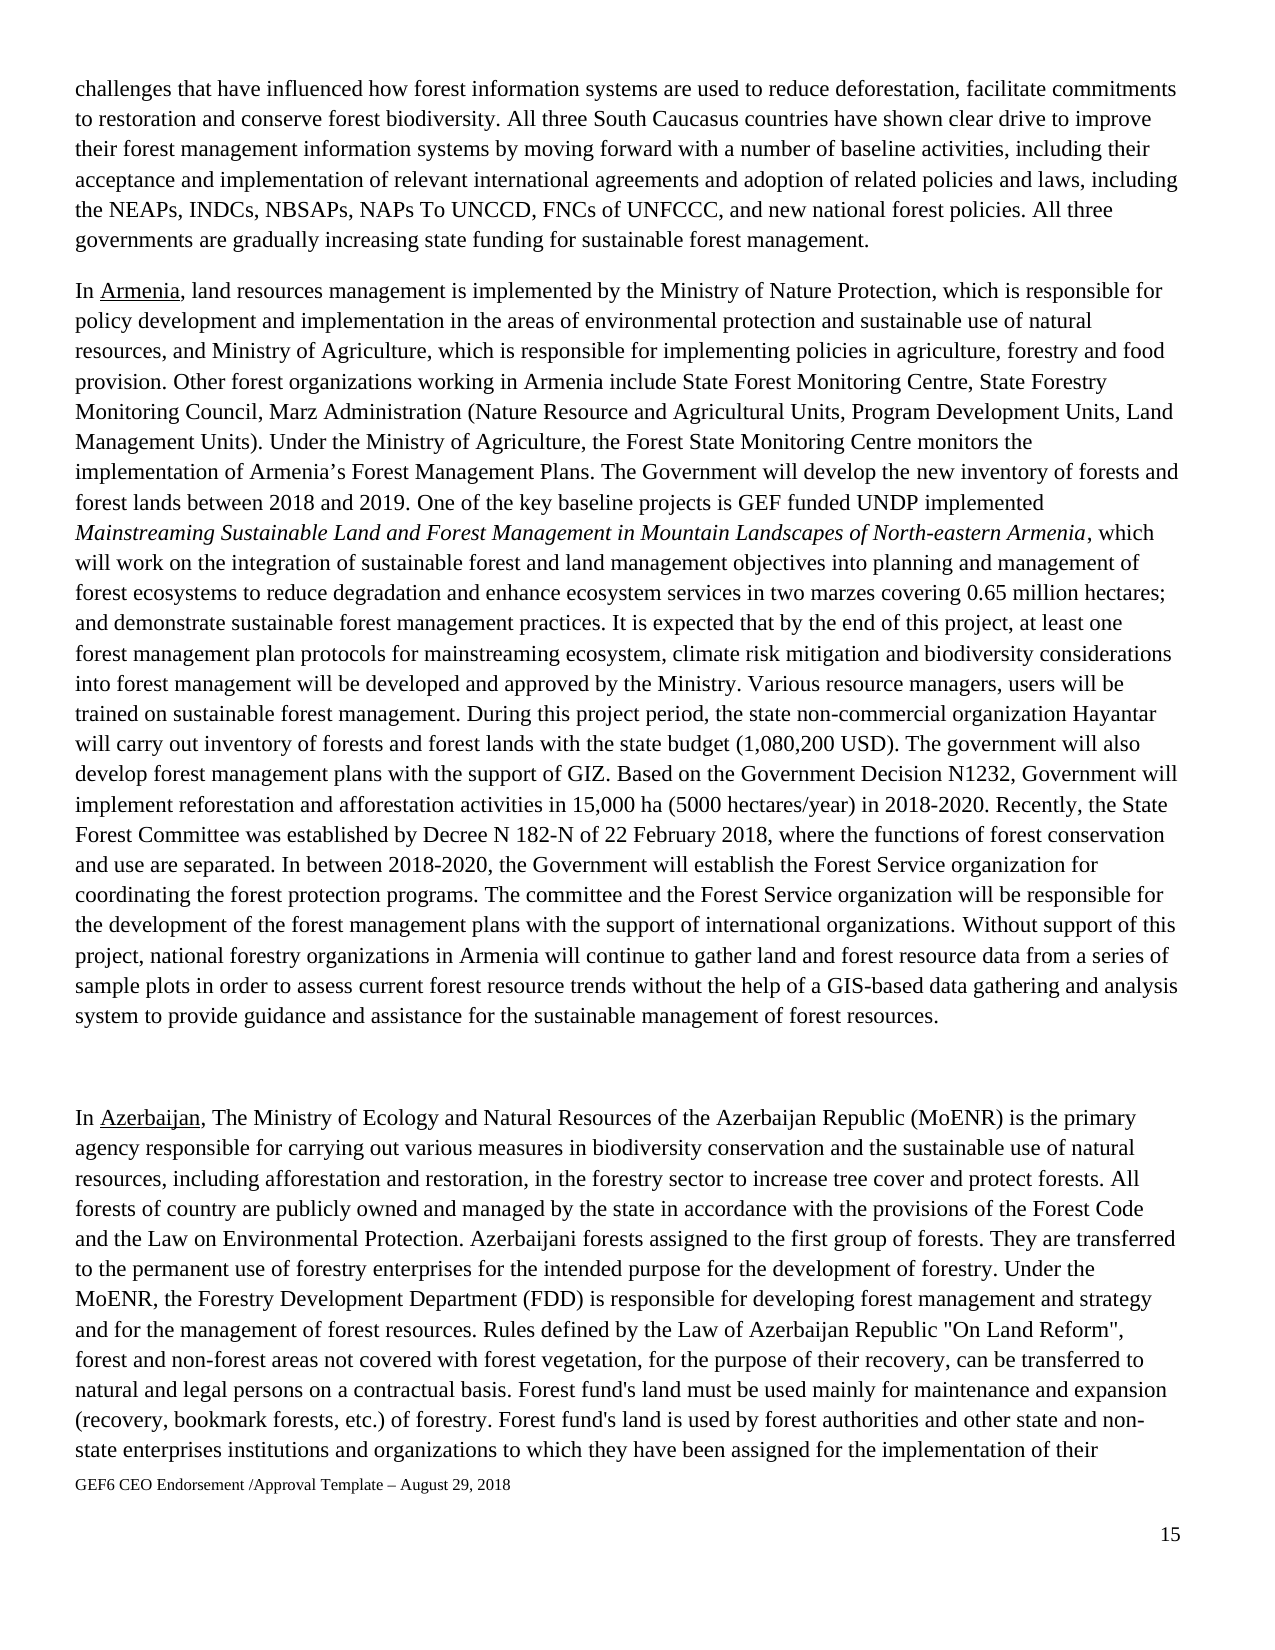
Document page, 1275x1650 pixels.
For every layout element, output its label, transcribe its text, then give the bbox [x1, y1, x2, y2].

text In Armenia, land resources management is implemented by the Ministry of Nature Protection, which is responsible for policy development and implementation in the areas of environmental protection and sustainable use of natural resources, and Ministry of Agriculture, which is responsible for implementing policies in agriculture, forestry and food provision. Other forest organizations working in Armenia include State Forest Monitoring Centre, State Forestry Monitoring Council, Marz Administration (Nature Resource and Agricultural Units, Program Development Units, Land Management Units). Under the Ministry of Agriculture, the Forest State Monitoring Centre monitors the implementation of Armenia’s Forest Management Plans. The Government will develop the new inventory of forests and forest lands between 2018 and 2019. One of the key baseline projects is GEF funded UNDP implemented Mainstreaming Sustainable Land and Forest Management in Mountain Landscapes of North-eastern Armenia, which will work on the integration of sustainable forest and land management objectives into planning and management of forest ecosystems to reduce degradation and enhance ecosystem services in two marzes covering 0.65 million hectares; and demonstrate sustainable forest management practices. It is expected that by the end of this project, at least one forest management plan protocols for mainstreaming ecosystem, climate risk mitigation and biodiversity considerations into forest management will be developed and approved by the Ministry. Various resource managers, users will be trained on sustainable forest management. During this project period, the state non-commercial organization Hayantar will carry out inventory of forests and forest lands with the state budget (1,080,200 USD). The government will also develop forest management plans with the support of GIZ. Based on the Government Decision N1232, Government will implement reforestation and afforestation activities in 15,000 ha (5000 hectares/year) in 2018-2020. Recently, the State Forest Committee was established by Decree N 182-N of 22 February 2018, where the functions of forest conservation and use are separated. In between 2018-2020, the Government will establish the Forest Service organization for coordinating the forest protection programs. The committee and the Forest Service organization will be responsible for the development of the forest management plans with the support of international organizations. Without support of this project, national forestry organizations in Armenia will continue to gather land and forest resource data from a series of sample plots in order to assess current forest resource trends without the help of a GIS-based data gathering and analysis system to provide guidance and assistance for the sustainable management of forest resources. [75, 277, 1181, 1028]
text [75, 75, 1181, 252]
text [75, 1104, 1181, 1463]
